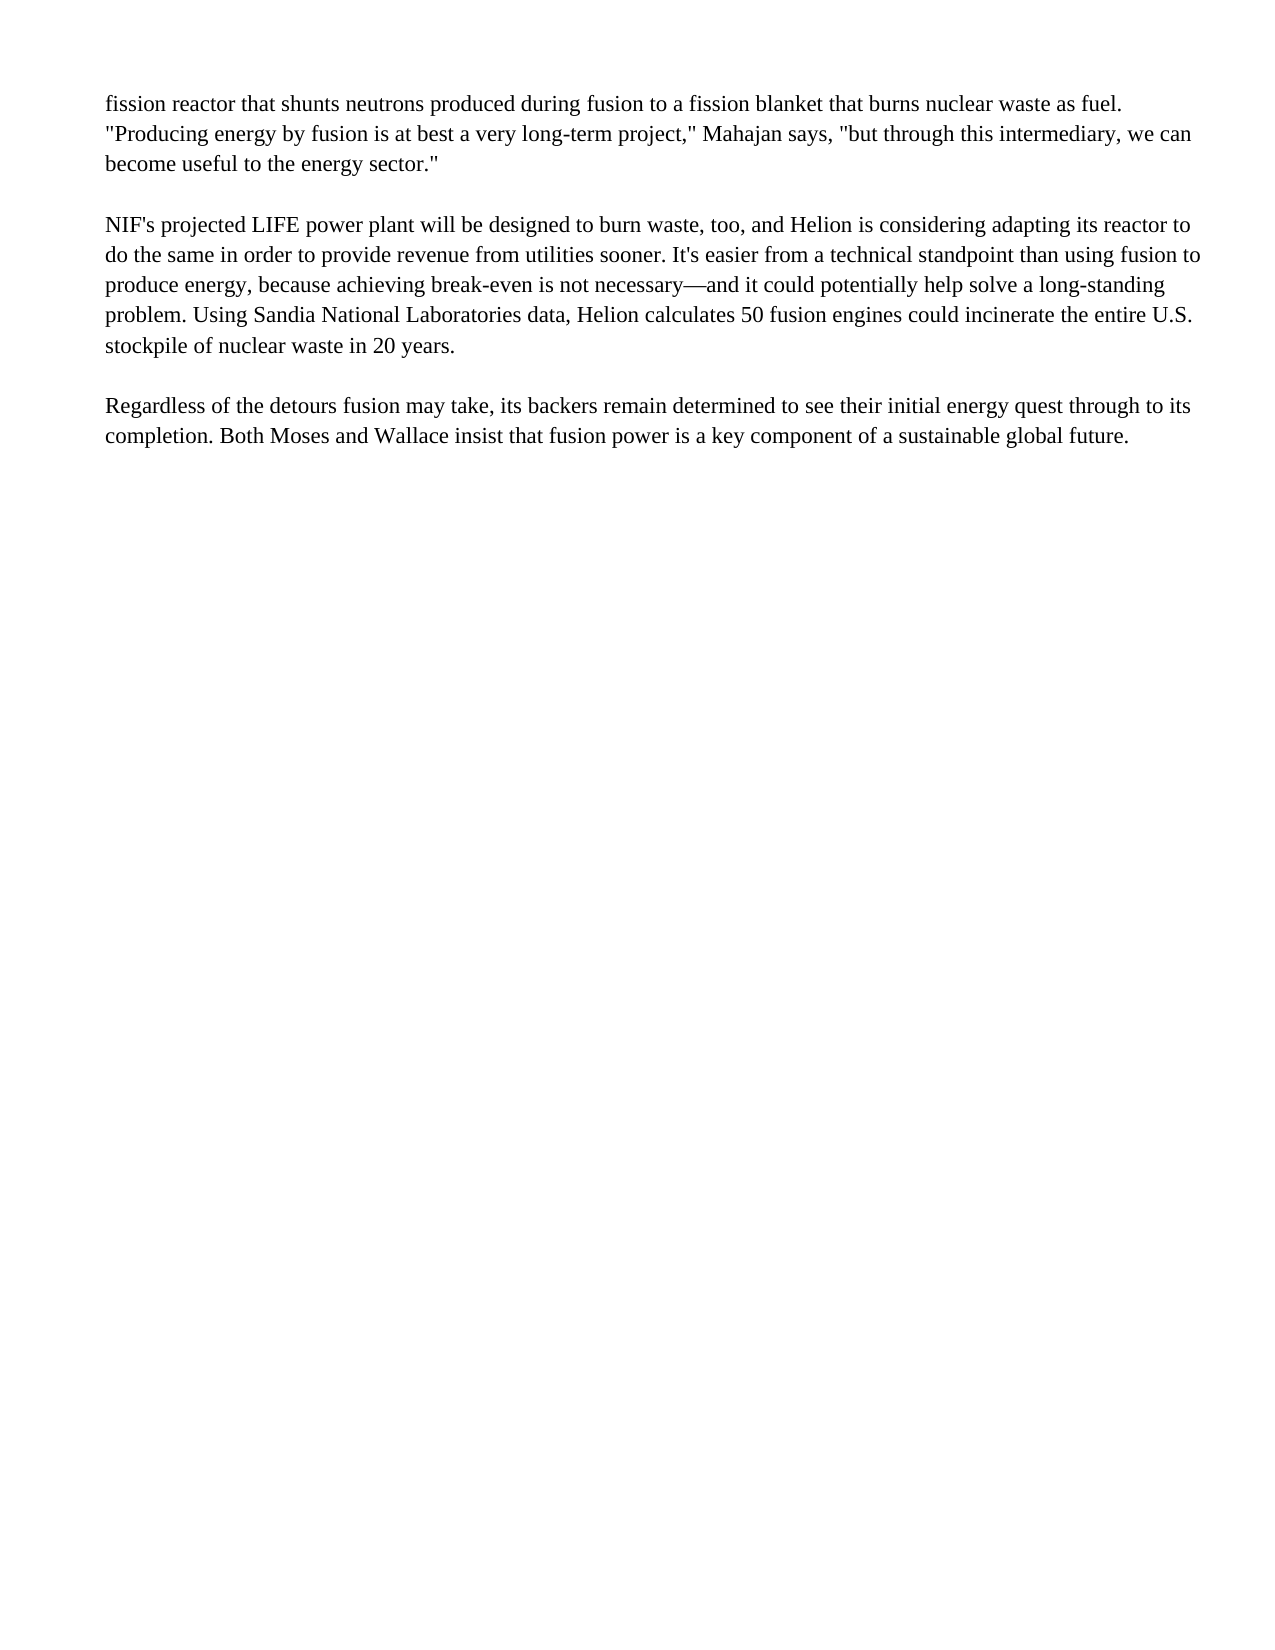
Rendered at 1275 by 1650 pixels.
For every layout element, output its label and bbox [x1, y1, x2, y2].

text [105, 90, 1215, 482]
